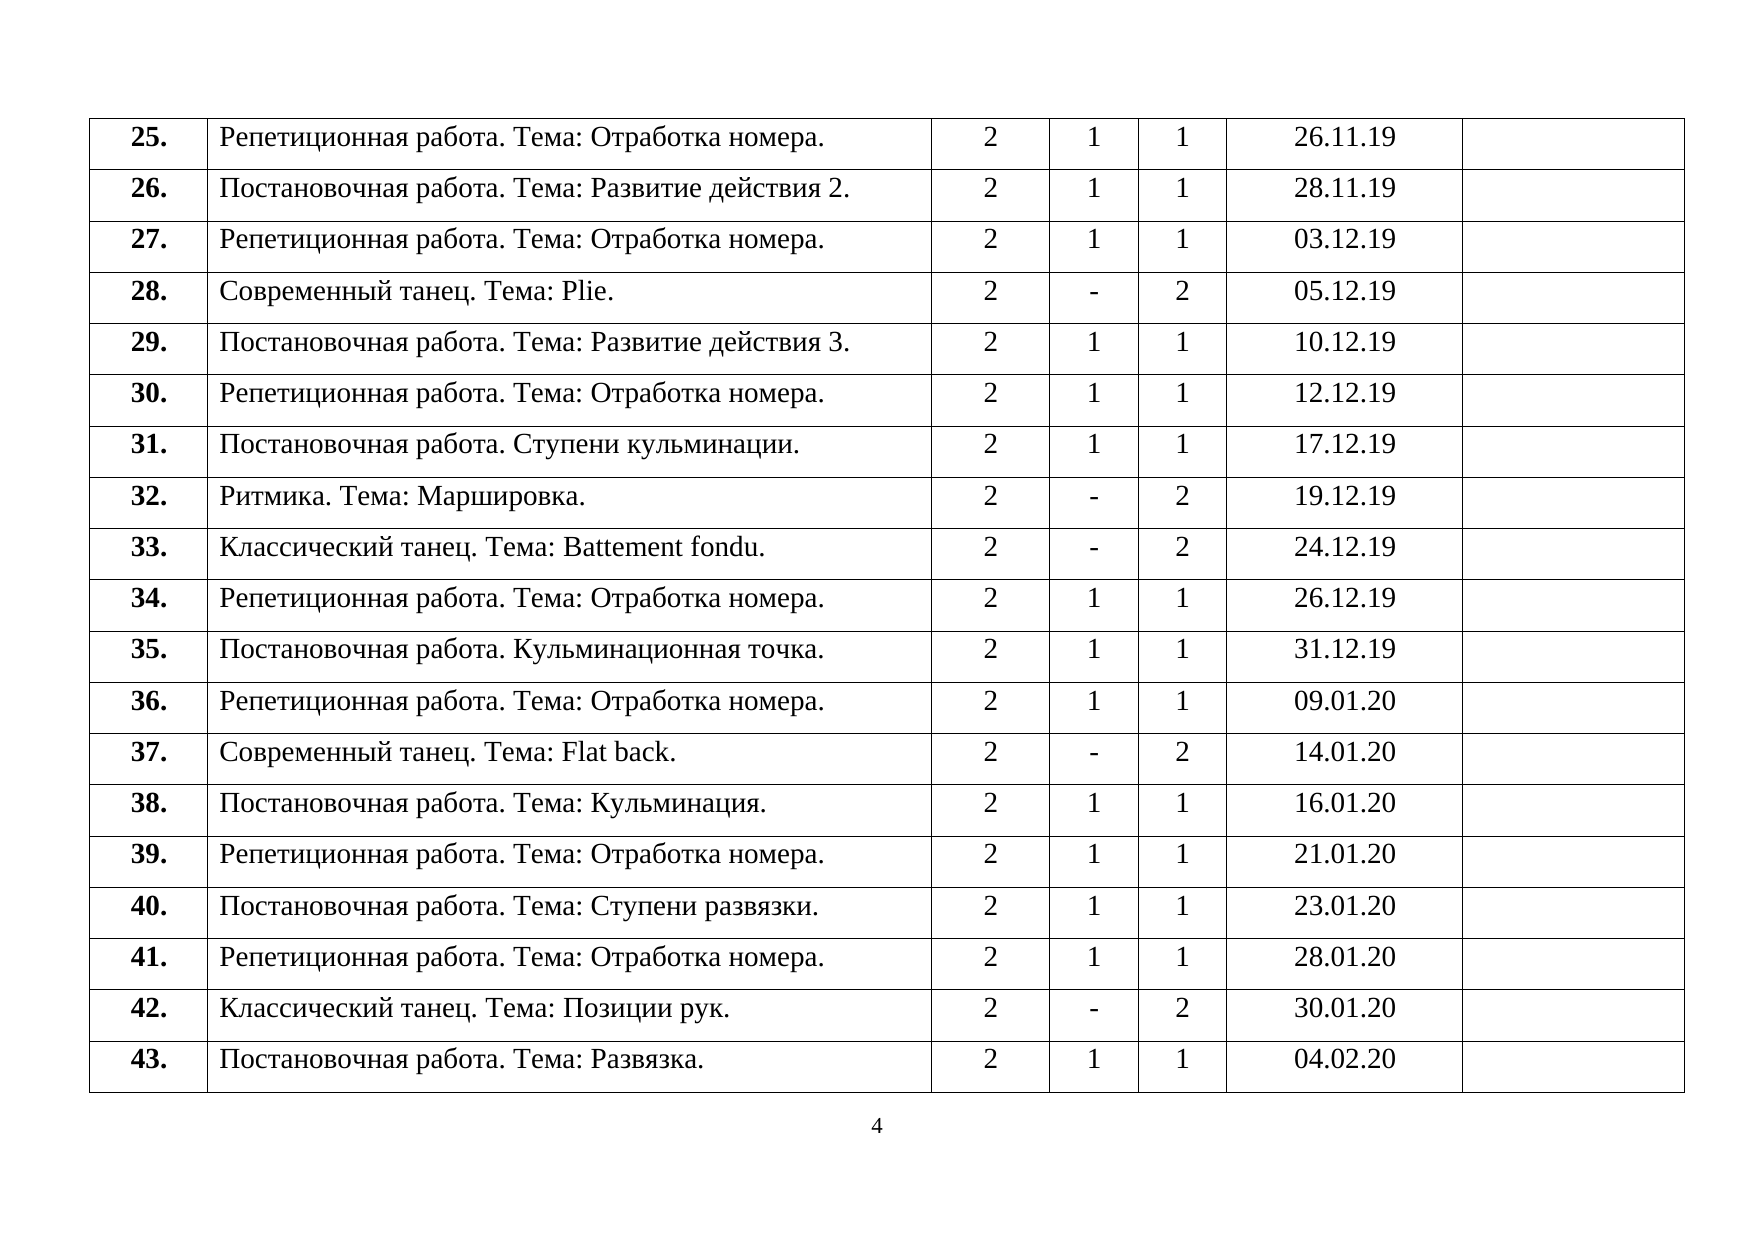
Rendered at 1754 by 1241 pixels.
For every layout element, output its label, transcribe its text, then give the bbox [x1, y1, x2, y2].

table_cell [1463, 632, 1684, 682]
table_cell Постановочная работа. Тема: Развитие действия 3. [208, 324, 931, 374]
table_cell 1 [1139, 375, 1226, 426]
table_cell 1 [1050, 222, 1138, 272]
table_cell 1 [1050, 1042, 1138, 1092]
table_cell 1 [1139, 1042, 1226, 1092]
table_cell Постановочная работа. Ступени кульминации. [208, 427, 931, 477]
table_cell 1 [1139, 119, 1226, 169]
table_cell [1463, 734, 1684, 784]
table_cell 28.11.19 [1227, 170, 1462, 221]
table_cell Современный танец. Тема: Plie. [208, 273, 931, 323]
table_cell 33. [90, 529, 207, 579]
table_cell [1463, 273, 1684, 323]
table_cell 28. [90, 273, 207, 323]
table_cell Постановочная работа. Тема: Ступени развязки. [208, 888, 931, 938]
table_cell 2 [932, 734, 1049, 784]
table_cell 39. [90, 837, 207, 887]
table_cell - [1050, 478, 1138, 528]
table_cell 1 [1050, 119, 1138, 169]
table_cell [1463, 990, 1684, 1041]
table_cell 31.12.19 [1227, 632, 1462, 682]
table_cell 14.01.20 [1227, 734, 1462, 784]
table_cell 1 [1050, 324, 1138, 374]
table_cell 2 [932, 375, 1049, 426]
table_cell 1 [1139, 170, 1226, 221]
table_cell 25. [90, 119, 207, 169]
table_cell 21.01.20 [1227, 837, 1462, 887]
table_cell 1 [1050, 837, 1138, 887]
table_cell 2 [932, 580, 1049, 631]
table_cell [1463, 888, 1684, 938]
table_cell 42. [90, 990, 207, 1041]
table_cell [1463, 1042, 1684, 1092]
table_cell 2 [932, 222, 1049, 272]
table_cell Постановочная работа. Тема: Развитие действия 2. [208, 170, 931, 221]
table_cell 2 [1139, 990, 1226, 1041]
table_cell 1 [1139, 324, 1226, 374]
table_cell [1463, 324, 1684, 374]
table_cell 36. [90, 683, 207, 733]
table_cell 10.12.19 [1227, 324, 1462, 374]
table_cell 2 [1139, 273, 1226, 323]
table_cell 26. [90, 170, 207, 221]
table_cell 30. [90, 375, 207, 426]
table_cell 2 [932, 273, 1049, 323]
table_cell 30.01.20 [1227, 990, 1462, 1041]
table_cell 16.01.20 [1227, 785, 1462, 836]
table_cell 37. [90, 734, 207, 784]
table_cell 1 [1050, 427, 1138, 477]
table_cell 1 [1050, 939, 1138, 989]
table_cell 28.01.20 [1227, 939, 1462, 989]
table_cell 1 [1139, 888, 1226, 938]
table_cell 19.12.19 [1227, 478, 1462, 528]
table_cell [1463, 580, 1684, 631]
table_cell 2 [932, 837, 1049, 887]
table_cell [1463, 837, 1684, 887]
table_cell 24.12.19 [1227, 529, 1462, 579]
table_cell - [1050, 990, 1138, 1041]
table_cell 17.12.19 [1227, 427, 1462, 477]
table_cell [1463, 222, 1684, 272]
table_cell 1 [1139, 222, 1226, 272]
table_cell 2 [932, 478, 1049, 528]
table_cell Классический танец. Тема: Вattement fondu. [208, 529, 931, 579]
table_cell 2 [932, 119, 1049, 169]
table_cell 2 [932, 990, 1049, 1041]
table_cell 03.12.19 [1227, 222, 1462, 272]
table_cell 2 [932, 324, 1049, 374]
table_cell 31. [90, 427, 207, 477]
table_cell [208, 939, 931, 989]
table_cell Постановочная работа. Кульминационная точка. [208, 632, 931, 682]
table_cell Классический танец. Тема: Позиции рук. [208, 990, 931, 1041]
table_cell 41. [90, 939, 207, 989]
table_cell 1 [1139, 632, 1226, 682]
table_cell 34. [90, 580, 207, 631]
table_cell Ритмика. Тема: Маршировка. [208, 478, 931, 528]
table_cell 1 [1050, 888, 1138, 938]
table_cell 1 [1139, 837, 1226, 887]
table_cell 1 [1050, 785, 1138, 836]
table_cell [1463, 785, 1684, 836]
table_cell 1 [1139, 939, 1226, 989]
table_cell 23.01.20 [1227, 888, 1462, 938]
table_cell 1 [1050, 632, 1138, 682]
table_cell 26.12.19 [1227, 580, 1462, 631]
table_cell Репетиционная работа. Тема: Отработка номера. [208, 222, 931, 272]
table_cell 29. [90, 324, 207, 374]
table_cell 1 [1139, 785, 1226, 836]
table_cell 2 [932, 427, 1049, 477]
table_cell 1 [1139, 427, 1226, 477]
table_cell - [1050, 529, 1138, 579]
table_cell - [1050, 273, 1138, 323]
table_cell Репетиционная работа. Тема: Отработка номера. [208, 837, 931, 887]
table_cell 2 [932, 888, 1049, 938]
table_cell 1 [1050, 170, 1138, 221]
table_cell 2 [932, 939, 1049, 989]
table_cell 2 [1139, 734, 1226, 784]
table_cell 1 [1139, 683, 1226, 733]
table_cell [1463, 119, 1684, 169]
table_cell 27. [90, 222, 207, 272]
table_cell 2 [932, 1042, 1049, 1092]
table_cell 40. [90, 888, 207, 938]
table_cell 1 [1050, 683, 1138, 733]
table_cell Репетиционная работа. Тема: Отработка номера. [208, 580, 931, 631]
table_cell 2 [1139, 529, 1226, 579]
table_cell [1463, 939, 1684, 989]
table_cell 1 [1050, 375, 1138, 426]
table_cell 09.01.20 [1227, 683, 1462, 733]
table_cell Репетиционная работа. Тема: Отработка номера. [208, 119, 931, 169]
table_cell 2 [932, 632, 1049, 682]
table_cell [1463, 170, 1684, 221]
table_cell [1463, 683, 1684, 733]
table_cell [1463, 427, 1684, 477]
table_cell - [1050, 734, 1138, 784]
table_cell 32. [90, 478, 207, 528]
table_cell 35. [90, 632, 207, 682]
table_cell [1463, 529, 1684, 579]
table_cell 2 [932, 529, 1049, 579]
table_cell 26.11.19 [1227, 119, 1462, 169]
table_cell 2 [1139, 478, 1226, 528]
table_cell Постановочная работа. Тема: Кульминация. [208, 785, 931, 836]
table_cell 05.12.19 [1227, 273, 1462, 323]
table_cell Современный танец. Тема: Flat back. [208, 734, 931, 784]
table_cell 1 [1050, 580, 1138, 631]
table_cell 04.02.20 [1227, 1042, 1462, 1092]
table_cell Репетиционная работа. Тема: Отработка номера. [208, 375, 931, 426]
table_cell [1463, 375, 1684, 426]
table_cell [1463, 478, 1684, 528]
table_cell 38. [90, 785, 207, 836]
table_cell 2 [932, 785, 1049, 836]
table_cell 2 [932, 683, 1049, 733]
table_cell Постановочная работа. Тема: Развязка. [208, 1042, 931, 1092]
table_cell 43. [90, 1042, 207, 1092]
table_cell 12.12.19 [1227, 375, 1462, 426]
table_cell Репетиционная работа. Тема: Отработка номера. [208, 683, 931, 733]
table_cell 1 [1139, 580, 1226, 631]
table_cell 2 [932, 170, 1049, 221]
